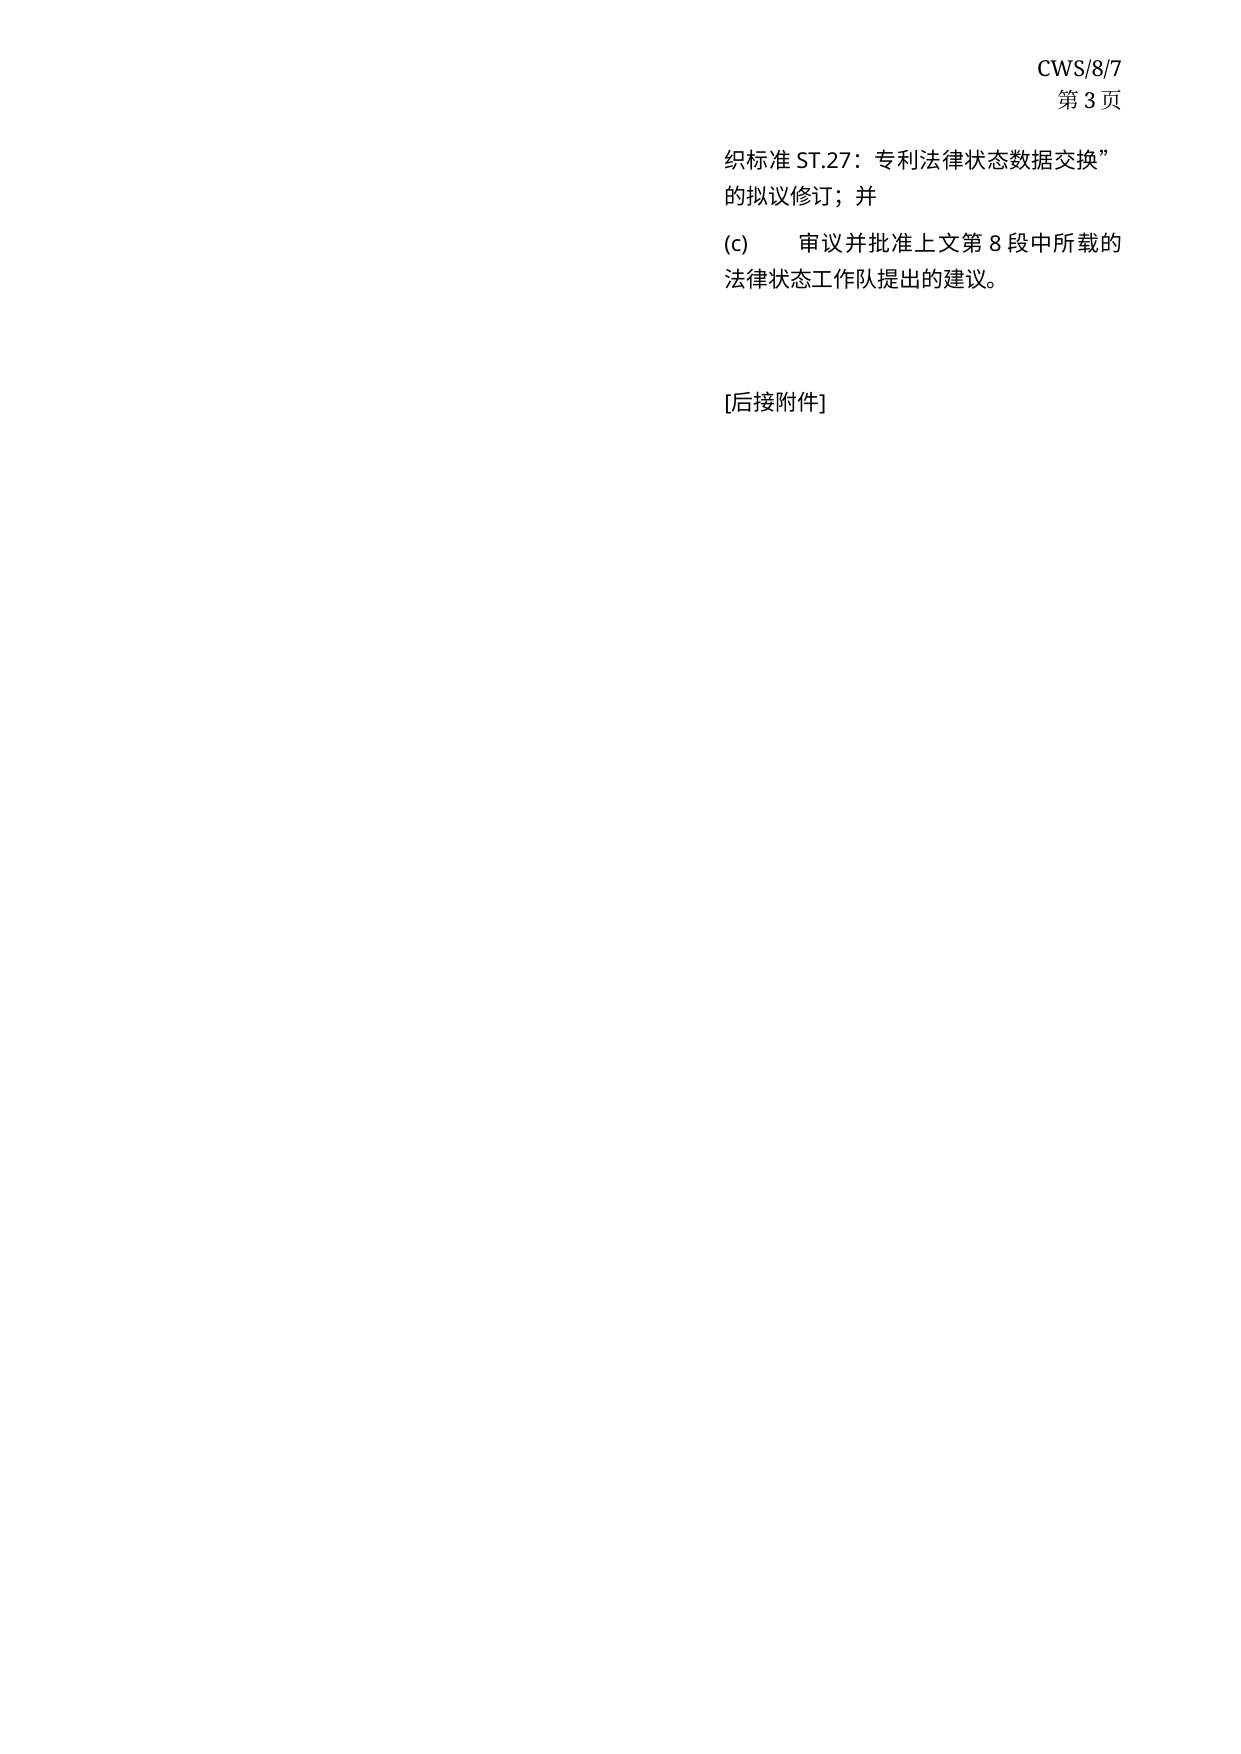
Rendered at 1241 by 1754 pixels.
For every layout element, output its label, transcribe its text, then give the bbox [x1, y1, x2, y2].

text [后接附件] [724, 381, 1122, 417]
text (c) 审议并批准上文第8段中所载的法律状态工作队提出的建议。 [724, 223, 1122, 294]
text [724, 139, 1122, 210]
